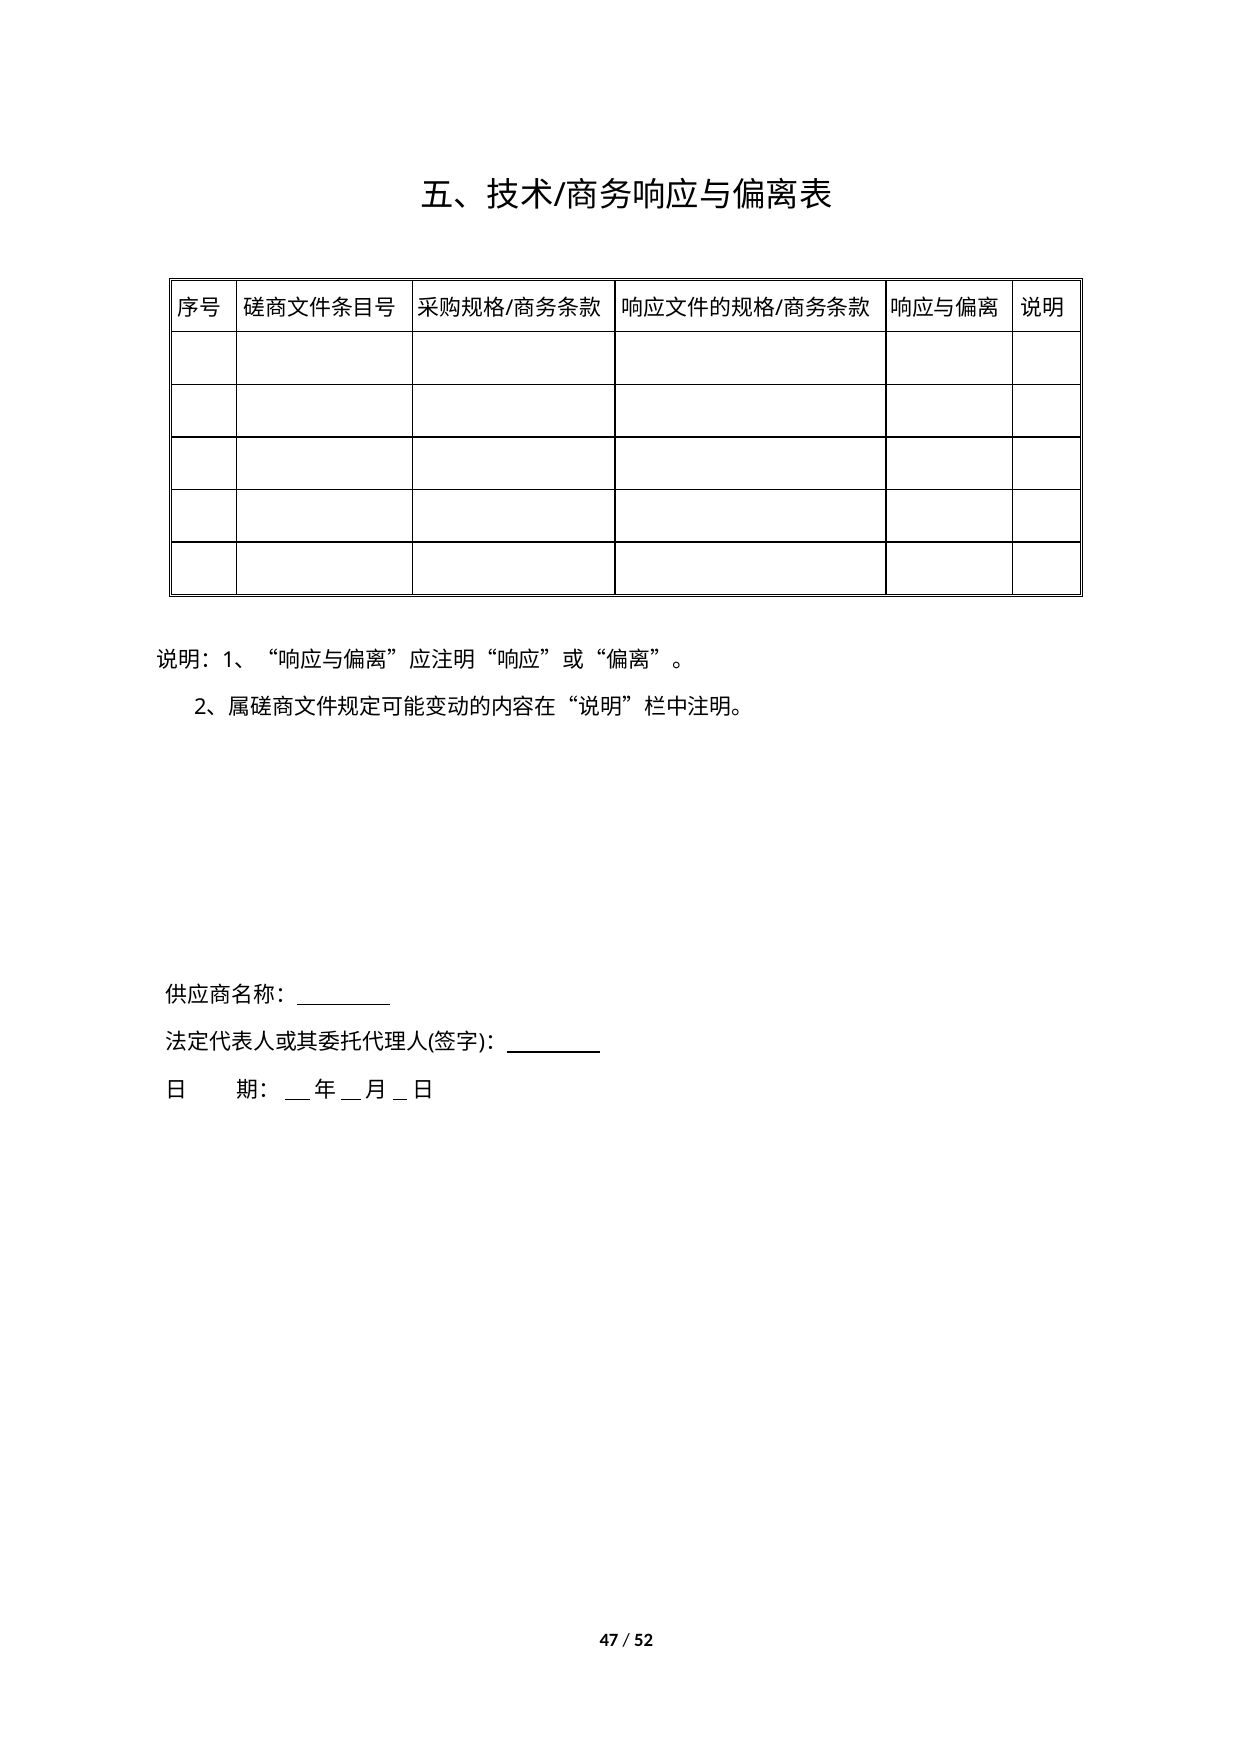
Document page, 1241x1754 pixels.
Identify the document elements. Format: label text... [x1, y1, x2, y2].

table_cell [237, 490, 412, 541]
table_cell [887, 490, 1012, 541]
table_cell [237, 543, 412, 594]
text 法定代表人或其委托代理人(签字)： [165, 1024, 1087, 1056]
table_header 磋商文件条目号 [237, 281, 412, 331]
table_cell [616, 543, 885, 594]
table_cell [1013, 438, 1080, 489]
table_cell [413, 543, 614, 594]
table_cell [237, 332, 412, 383]
table_cell [1013, 385, 1080, 436]
table_cell [413, 332, 614, 383]
table_header 采购规格/商务条款 [413, 281, 614, 331]
table_cell [237, 385, 412, 436]
table_cell [1013, 332, 1080, 383]
table_cell [616, 438, 885, 489]
table_header 响应文件的规格/商务条款 [616, 281, 885, 331]
table_cell [1013, 543, 1080, 594]
table_header 序号 [172, 281, 236, 331]
text 日 期： 年 月 日 [165, 1072, 1087, 1103]
table_cell [887, 543, 1012, 594]
table_cell [1013, 490, 1080, 541]
table_cell [616, 490, 885, 541]
table_cell [616, 385, 885, 436]
table_cell [172, 385, 236, 436]
table_cell [413, 438, 614, 489]
table_cell [172, 490, 236, 541]
table_cell [172, 543, 236, 594]
text 说明：1、“响应与偏离”应注明“响应”或“偏离”。 [156, 642, 1087, 673]
table_header 说明 [1013, 281, 1080, 331]
text 供应商名称： [165, 977, 1087, 1008]
table_cell [237, 438, 412, 489]
table_cell [616, 332, 885, 383]
table_cell [887, 332, 1012, 383]
text 2、属磋商文件规定可能变动的内容在“说明”栏中注明。 [165, 689, 1087, 721]
table_cell [887, 385, 1012, 436]
table_header 响应与偏离 [887, 281, 1012, 331]
table_cell [887, 438, 1012, 489]
table_cell [413, 490, 614, 541]
subtitle 五、技术/商务响应与偏离表 [165, 159, 1087, 224]
table_cell [172, 438, 236, 489]
table_cell [172, 332, 236, 383]
table_cell [413, 385, 614, 436]
